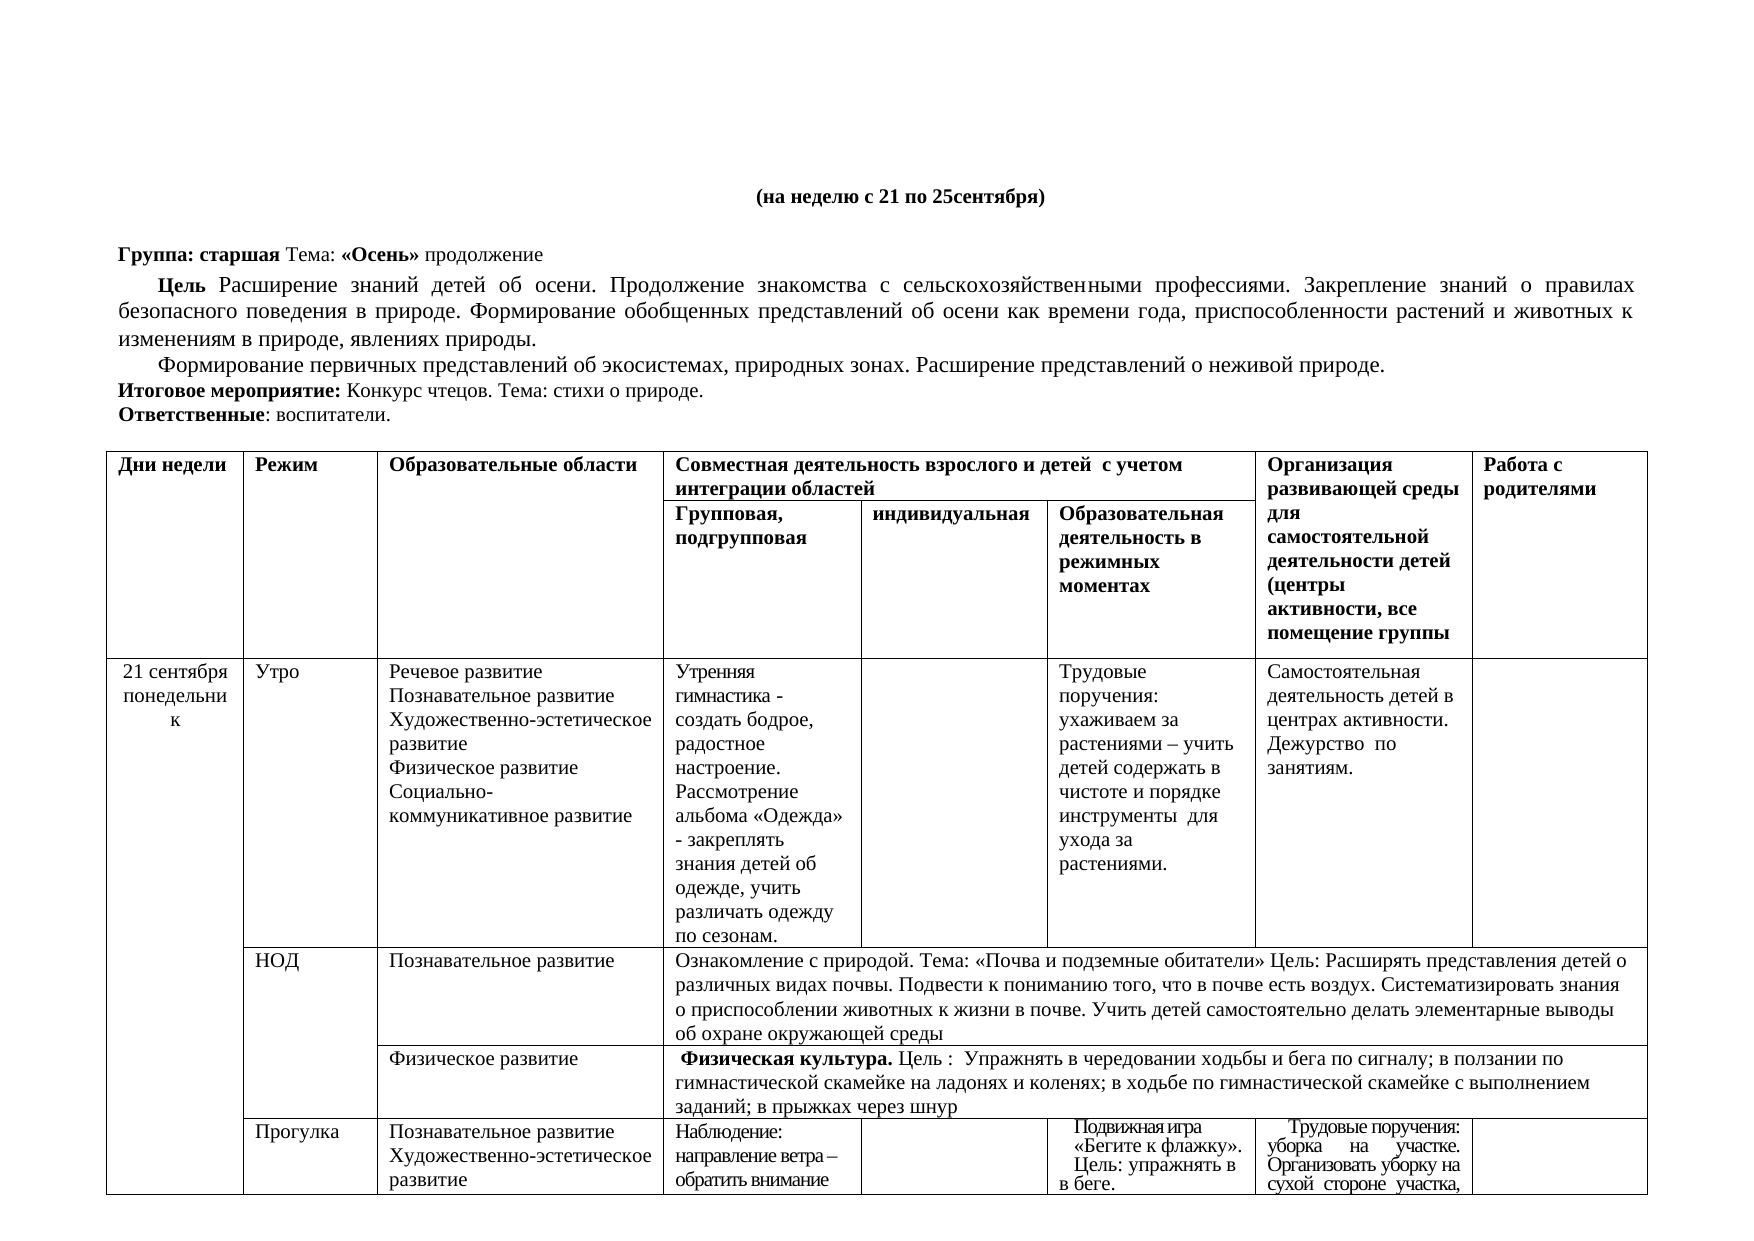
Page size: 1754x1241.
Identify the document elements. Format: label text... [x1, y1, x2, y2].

text Итоговое мероприятие: Конкурс чтецов. Тема: стихи о природе. [118, 378, 1636, 402]
table_cell Образовательная деятельность в режимных моментах [1048, 501, 1255, 657]
table_cell 21 сентября понедельник [107, 659, 243, 1194]
table_header Организация развивающей среды для самостоятельной деятельности детей (центры активности, все помещение группы [1256, 452, 1472, 657]
table_cell Прогулка [244, 1119, 377, 1194]
table_cell Познавательное развитие [378, 948, 663, 1044]
table_header Дни недели [107, 452, 243, 657]
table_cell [664, 1119, 861, 1194]
table_cell [1473, 659, 1647, 947]
table_cell Групповая, подгрупповая [664, 501, 861, 657]
text Ответственные: воспитатели. [118, 402, 1636, 426]
text Формирование первичных представлений об экосистемах, природных зонах. Расширение представлений о неживой природе. [158, 351, 1636, 378]
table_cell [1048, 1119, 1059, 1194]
text Цель Расширение знаний детей об осени. Продолжение знакомства с сельскохозяйственными профессиями. Закрепление знаний о правилах безопасного поведения в природе. Формирование обобщенных представлений об осени как времени года, приспособленности растений и животных к изменениям в природе, явлениях природы. [118, 270, 1636, 351]
table_cell Речевое развитие Познавательное развитие Художественно-эстетическое развитие Физическое развитие Социально-коммуникативное развитие [378, 659, 663, 947]
table_cell [862, 659, 1047, 947]
table_cell Самостоятельная деятельность детей в центрах активности. Дежурство по занятиям. [1256, 659, 1472, 947]
table_header Режим [244, 452, 377, 657]
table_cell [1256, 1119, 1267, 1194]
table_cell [378, 1119, 663, 1194]
table_cell Физическая культура. Цель : Упражнять в чередовании ходьбы и бега по сигналу; в ползании по гимнастической скамейке на ладонях и коленях; в ходьбе по гимнастической скамейке с выполнением заданий; в прыжках через шнур [664, 1046, 1647, 1118]
text Группа: старшая Тема: «Осень» продолжение [118, 242, 1636, 266]
table_cell Утренняя гимнастика - создать бодрое, радостное настроение. Рассмотрение альбома «Одежда» - закреплять знания детей об одежде, учить различать одежду по сезонам. [664, 659, 861, 947]
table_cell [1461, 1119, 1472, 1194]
table_cell [862, 1119, 1047, 1194]
table_cell Трудовые поручения: ухаживаем за растениями – учить детей содержать в чистоте и порядке инструменты для ухода за растениями. [1048, 659, 1255, 947]
table_header Образовательные области [378, 452, 663, 657]
table_header Работа с родителями [1473, 452, 1647, 657]
table_cell Физическое развитие [378, 1046, 663, 1118]
table_cell [1473, 1119, 1647, 1194]
table_cell индивидуальная [862, 501, 1047, 657]
table_header Совместная деятельность взрослого и детей с учетом интеграции областей [664, 452, 1255, 500]
table_cell НОД [244, 948, 377, 1118]
subtitle (на неделю с 21 по 25сентября) [165, 184, 1636, 208]
table_cell Утро [244, 659, 377, 947]
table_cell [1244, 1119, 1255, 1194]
table_cell Ознакомление с природой. Тема: «Почва и подземные обитатели» Цель: Расширять представления детей о различных видах почвы. Подвести к пониманию того, что в почве есть воздух. Систематизировать знания о приспособлении животных к жизни в почве. Учить детей самостоятельно делать элементарные выводы об охране окружающей среды [664, 948, 1647, 1044]
